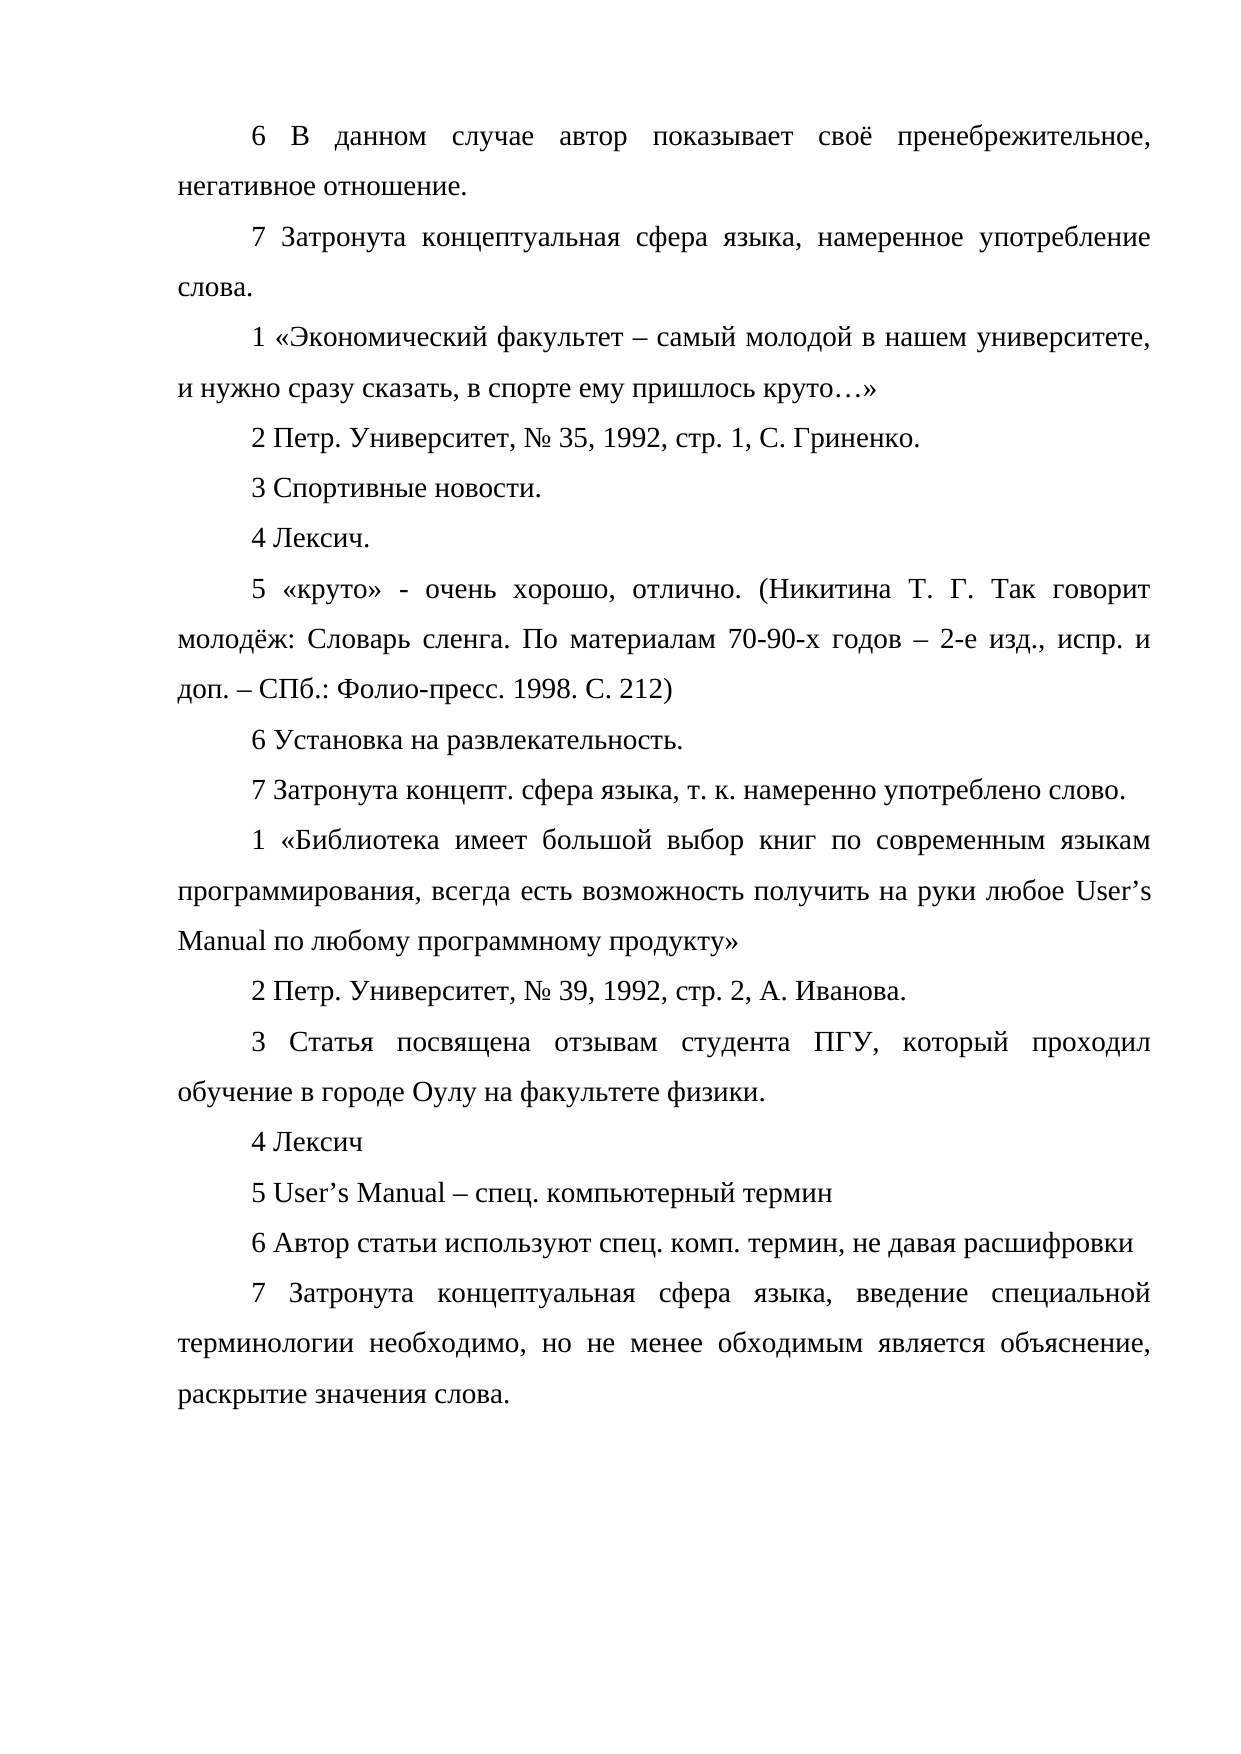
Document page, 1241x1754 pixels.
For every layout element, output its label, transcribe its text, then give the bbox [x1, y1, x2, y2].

text 5 User’s Manual – спец. компьютерный термин [177, 1175, 1152, 1208]
text 3 Статья посвящена отзывам студента ПГУ, который проходил обучение в городе Оулу на факультете физики. [177, 1024, 1152, 1108]
text 4 Лексич. [177, 521, 1152, 554]
text 2 Петр. Университет, № 39, 1992, стр. 2, А. Иванова. [177, 973, 1152, 1007]
text 3 Спортивные новости. [177, 470, 1152, 504]
text 7 Затронута концептуальная сфера языка, введение специальной терминологии необходимо, но не менее обходимым является объяснение, раскрытие значения слова. [177, 1275, 1152, 1409]
text 1 «Библиотека имеет большой выбор книг по современным языкам программирования, всегда есть возможность получить на руки любое User’s Manual по любому программному продукту» [177, 822, 1152, 957]
text 1 «Экономический факультет – самый молодой в нашем университете, и нужно сразу сказать, в спорте ему пришлось круто…» [177, 319, 1152, 403]
text 4 Лексич [177, 1124, 1152, 1158]
text 6 В данном случае автор показывает своё пренебрежительное, негативное отношение. [177, 118, 1152, 202]
text 7 Затронута концептуальная сфера языка, намеренное употребление слова. [177, 219, 1152, 303]
text 7 Затронута концепт. сфера языка, т. к. намеренно употреблено слово. [177, 772, 1152, 806]
text 6 Установка на развлекательность. [177, 722, 1152, 755]
text 5 «круто» - очень хорошо, отлично. (Никитина Т. Г. Так говорит молодёж: Словарь сленга. По материалам 70-90-х годов – 2-е изд., испр. и доп. – СПб.: Фолио-пресс. 1998. С. 212) [177, 571, 1152, 705]
text 6 Автор статьи используют спец. комп. термин, не давая расшифровки [177, 1225, 1152, 1258]
text 2 Петр. Университет, № 35, 1992, стр. 1, С. Гриненко. [177, 420, 1152, 453]
